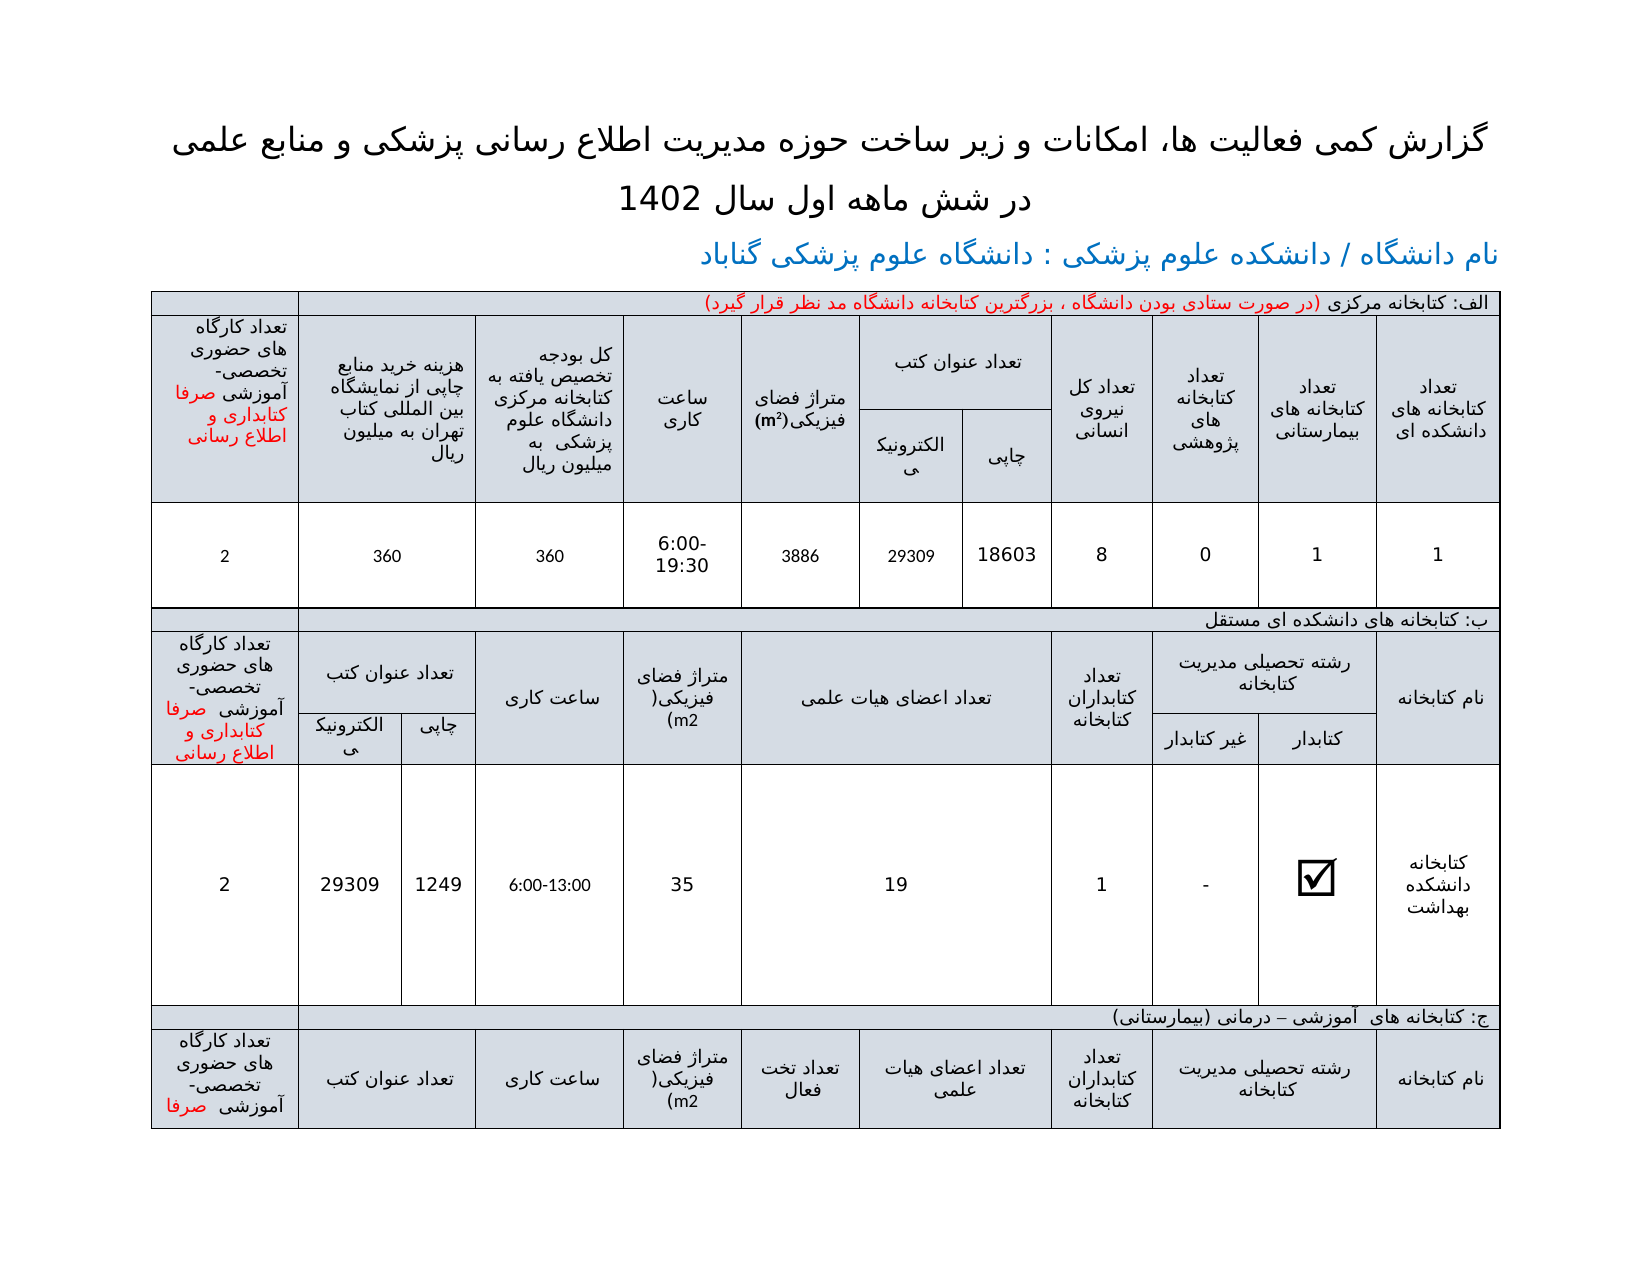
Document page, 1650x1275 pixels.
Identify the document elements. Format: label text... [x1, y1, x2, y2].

table_cell رشته تحصیلی مدیریت کتابخانه [1153, 632, 1376, 713]
table_cell الکترونیکی [299, 714, 401, 764]
table_cell 360 [476, 503, 623, 607]
table_header الف: کتابخانه مرکزی (در صورت ستادی بودن دانشگاه ، بزرگترین کتابخانه دانشگاه مد نظر قرار گیرد) [299, 292, 1499, 315]
table_cell الکترونیکی [860, 410, 962, 502]
table_cell تعداد اعضای هیات علمی [742, 632, 1051, 764]
table_cell 2 [152, 503, 298, 607]
table_cell متراژ فضای فیزیکی(m2) [624, 632, 741, 764]
table_cell ساعت کاری [624, 316, 741, 502]
table_cell ساعت کاری [476, 1030, 623, 1128]
table_cell 0 [1153, 503, 1258, 607]
table_cell 3886 [742, 503, 859, 607]
table_cell تعداد عنوان کتب [860, 316, 1051, 409]
table_cell تعداد تخت فعال [742, 1030, 859, 1128]
table_cell غیر کتابدار [1153, 714, 1258, 764]
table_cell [624, 1030, 741, 1128]
text گزارش کمی فعالیت ها، امکانات و زیر ساخت حوزه مدیریت اطلاع رسانی پزشکی و منابع علمی [150, 121, 1500, 159]
table_cell تعداد کتابخانه های بیمارستانی [1259, 316, 1376, 502]
table_cell - [1153, 765, 1258, 1005]
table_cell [1052, 1030, 1152, 1128]
table_cell [1259, 765, 1376, 1005]
table_cell 1 [1052, 765, 1152, 1005]
table_cell 360 [299, 503, 475, 607]
table_cell کتابخانه دانشکده بهداشت [1377, 765, 1499, 1005]
table_cell چاپی [963, 410, 1051, 502]
table_cell تعداد عنوان کتب [299, 632, 475, 713]
table_cell تعداد کارگاه های حضوری تخصصی-آموزشی صرفا کتابداری و اطلاع رسانی [152, 316, 298, 502]
table_cell ج: کتابخانه های آموزشی – درمانی (بیمارستانی) [299, 1006, 1499, 1029]
table_cell 35 [624, 765, 741, 1005]
table_cell 19 [742, 765, 1051, 1005]
table_cell نام کتابخانه [1377, 632, 1499, 764]
table_cell تعداد عنوان کتب [299, 1030, 475, 1128]
table_cell کل بودجه تخصیص یافته به کتابخانه مرکزی دانشگاه علوم پزشکی به میلیون ریال [476, 316, 623, 502]
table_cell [152, 1030, 298, 1128]
table_cell 2 [152, 765, 298, 1005]
table_cell 29309 [860, 503, 962, 607]
table_cell متراژ فضای فیزیکی(m2) [742, 316, 859, 502]
table_cell [152, 1006, 298, 1029]
table_cell تعداد کتابخانه های دانشکده ای [1377, 316, 1499, 502]
table_header [152, 292, 298, 315]
table_cell تعداد کتابداران کتابخانه [1052, 632, 1152, 764]
table_cell چاپی [402, 714, 475, 764]
table_cell 6:00-13:00 [476, 765, 623, 1005]
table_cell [860, 1030, 1051, 1128]
table_cell 1 [1259, 503, 1376, 607]
table_cell 29309 [299, 765, 401, 1005]
table_cell تعداد کارگاه های حضوری تخصصی-آموزشی صرفا کتابداری و اطلاع رسانی [152, 632, 298, 764]
text در شش ماهه اول سال 1402 [150, 179, 1500, 218]
table_cell ساعت کاری [476, 632, 623, 764]
table_cell ب: کتابخانه های دانشکده ای مستقل [299, 609, 1499, 631]
text نام دانشگاه / دانشکده علوم پزشکی : دانشگاه علوم پزشکی گناباد [150, 238, 1500, 272]
table_cell کتابدار [1259, 714, 1376, 764]
table_cell 8 [1052, 503, 1152, 607]
table_cell 6:00-19:30 [624, 503, 741, 607]
table_cell تعداد کتابخانه های پژوهشی [1153, 316, 1258, 502]
table_cell [152, 609, 298, 631]
table_cell 1 [1377, 503, 1499, 607]
table_cell 1249 [402, 765, 475, 1005]
table_cell تعداد کل نیروی انسانی [1052, 316, 1152, 502]
table_cell هزینه خرید منابع چاپی از نمایشگاه بین المللی کتاب تهران به میلیون ریال [299, 316, 475, 502]
table_cell 18603 [963, 503, 1051, 607]
table_cell رشته تحصیلی مدیریت کتابخانه [1153, 1030, 1376, 1128]
table_cell نام کتابخانه [1377, 1030, 1499, 1128]
